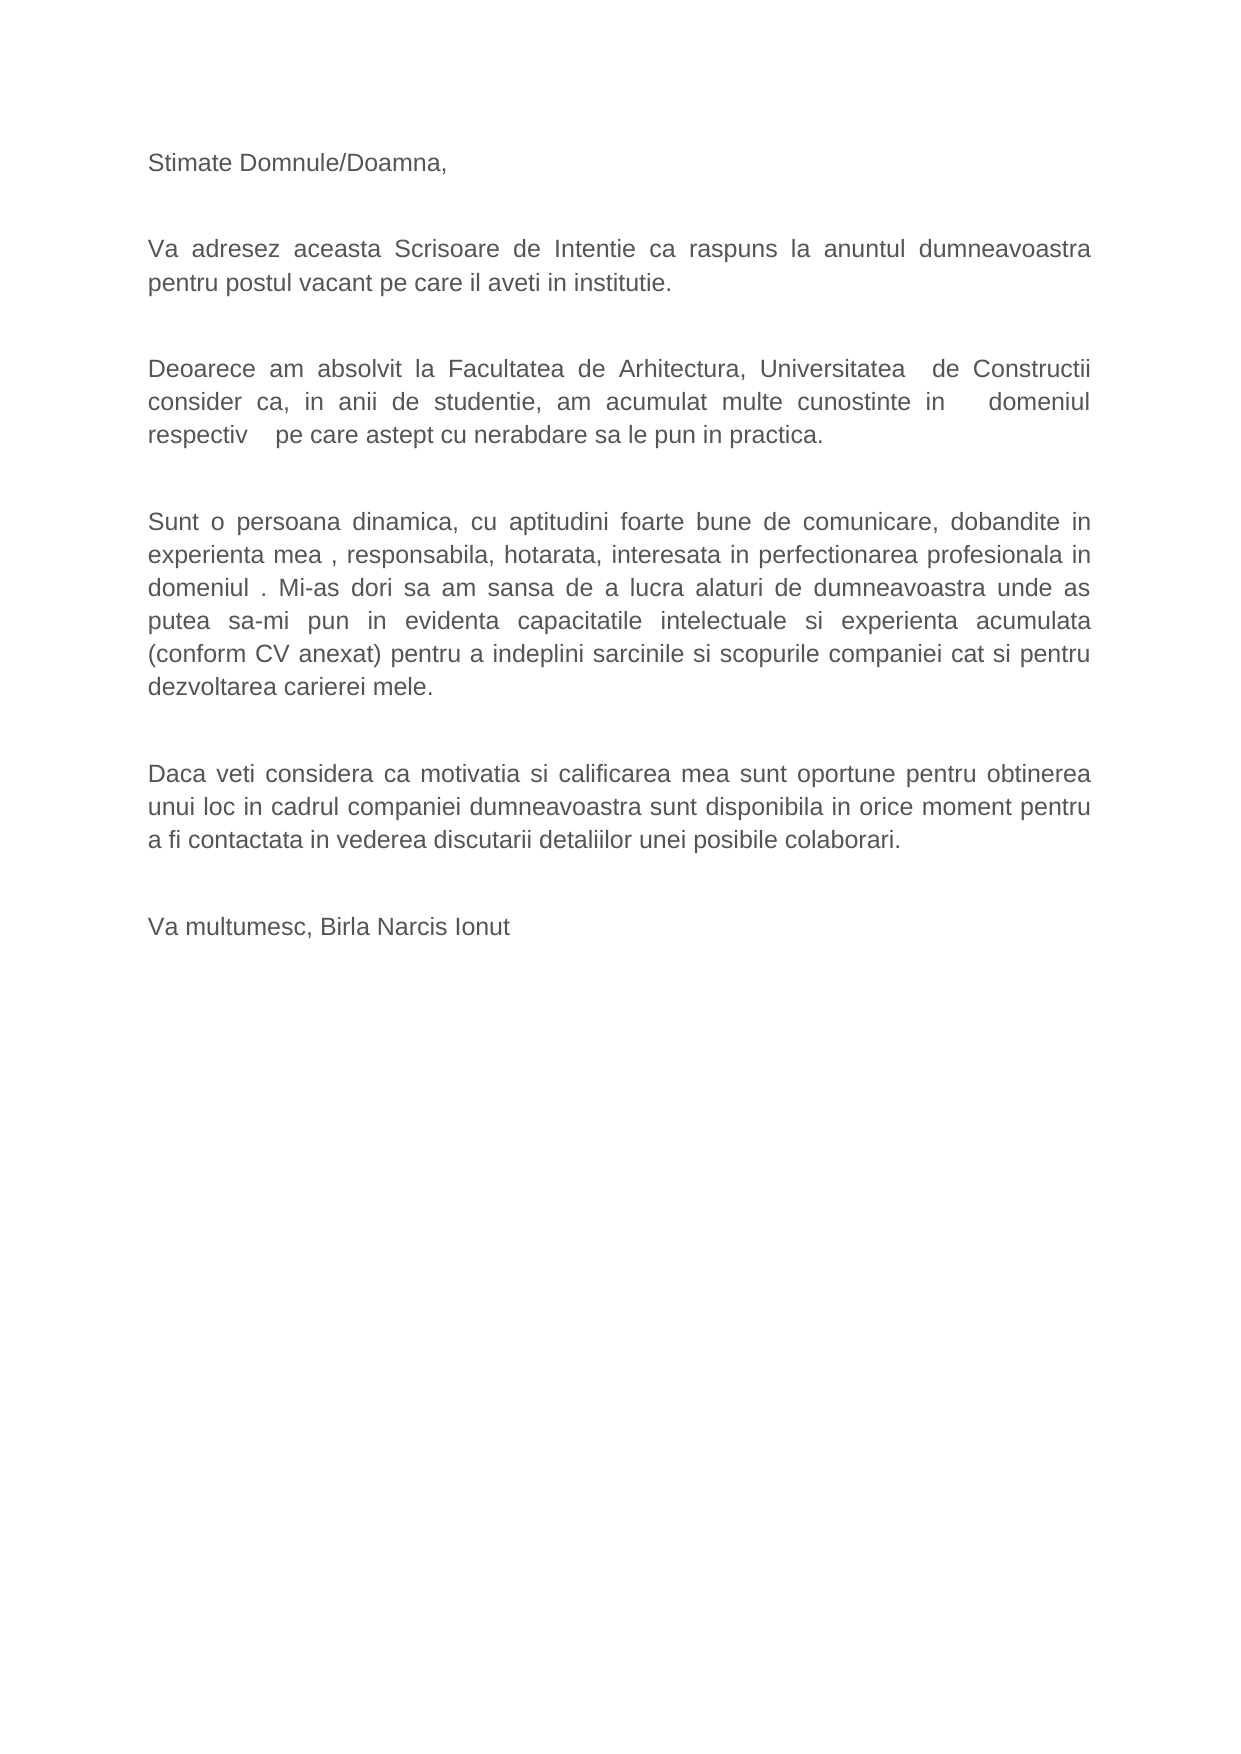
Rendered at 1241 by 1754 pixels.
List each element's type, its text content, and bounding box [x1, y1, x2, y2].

text Va adresez aceasta Scrisoare de Intentie ca raspuns la anuntul dumneavoastra pentru postul vacant pe care il aveti in institutie. [148, 201, 1093, 296]
text Sunt o persoana dinamica, cu aptitudini foarte bune de comunicare, dobandite in experienta mea , responsabila, hotarata, interesata in perfectionarea profesionala in domeniul . Mi-as dori sa am sansa de a lucra alaturi de dumneavoastra unde as putea sa-mi pun in evidenta capacitatile intelectuale si experienta acumulata (conform CV anexat) pentru a indeplini sarcinile si scopurile companiei cat si pentru dezvoltarea carierei mele. [148, 474, 1093, 701]
text Daca veti considera ca motivatia si calificarea mea sunt oportune pentru obtinerea unui loc in cadrul companiei dumneavoastra sunt disponibila in orice moment pentru a fi contactata in vederea discutarii detaliilor unei posibile colaborari. [148, 726, 1093, 854]
text Stimate Domnule/Doamna, [148, 148, 1093, 176]
text Va multumesc, Birla Narcis Ionut [148, 879, 1093, 941]
text Deoarece am absolvit la Facultatea de Arhitectura, Universitatea de Constructii consider ca, in anii de studentie, am acumulat multe cunostinte in domeniul respectiv pe care astept cu nerabdare sa le pun in practica. [148, 321, 1093, 449]
